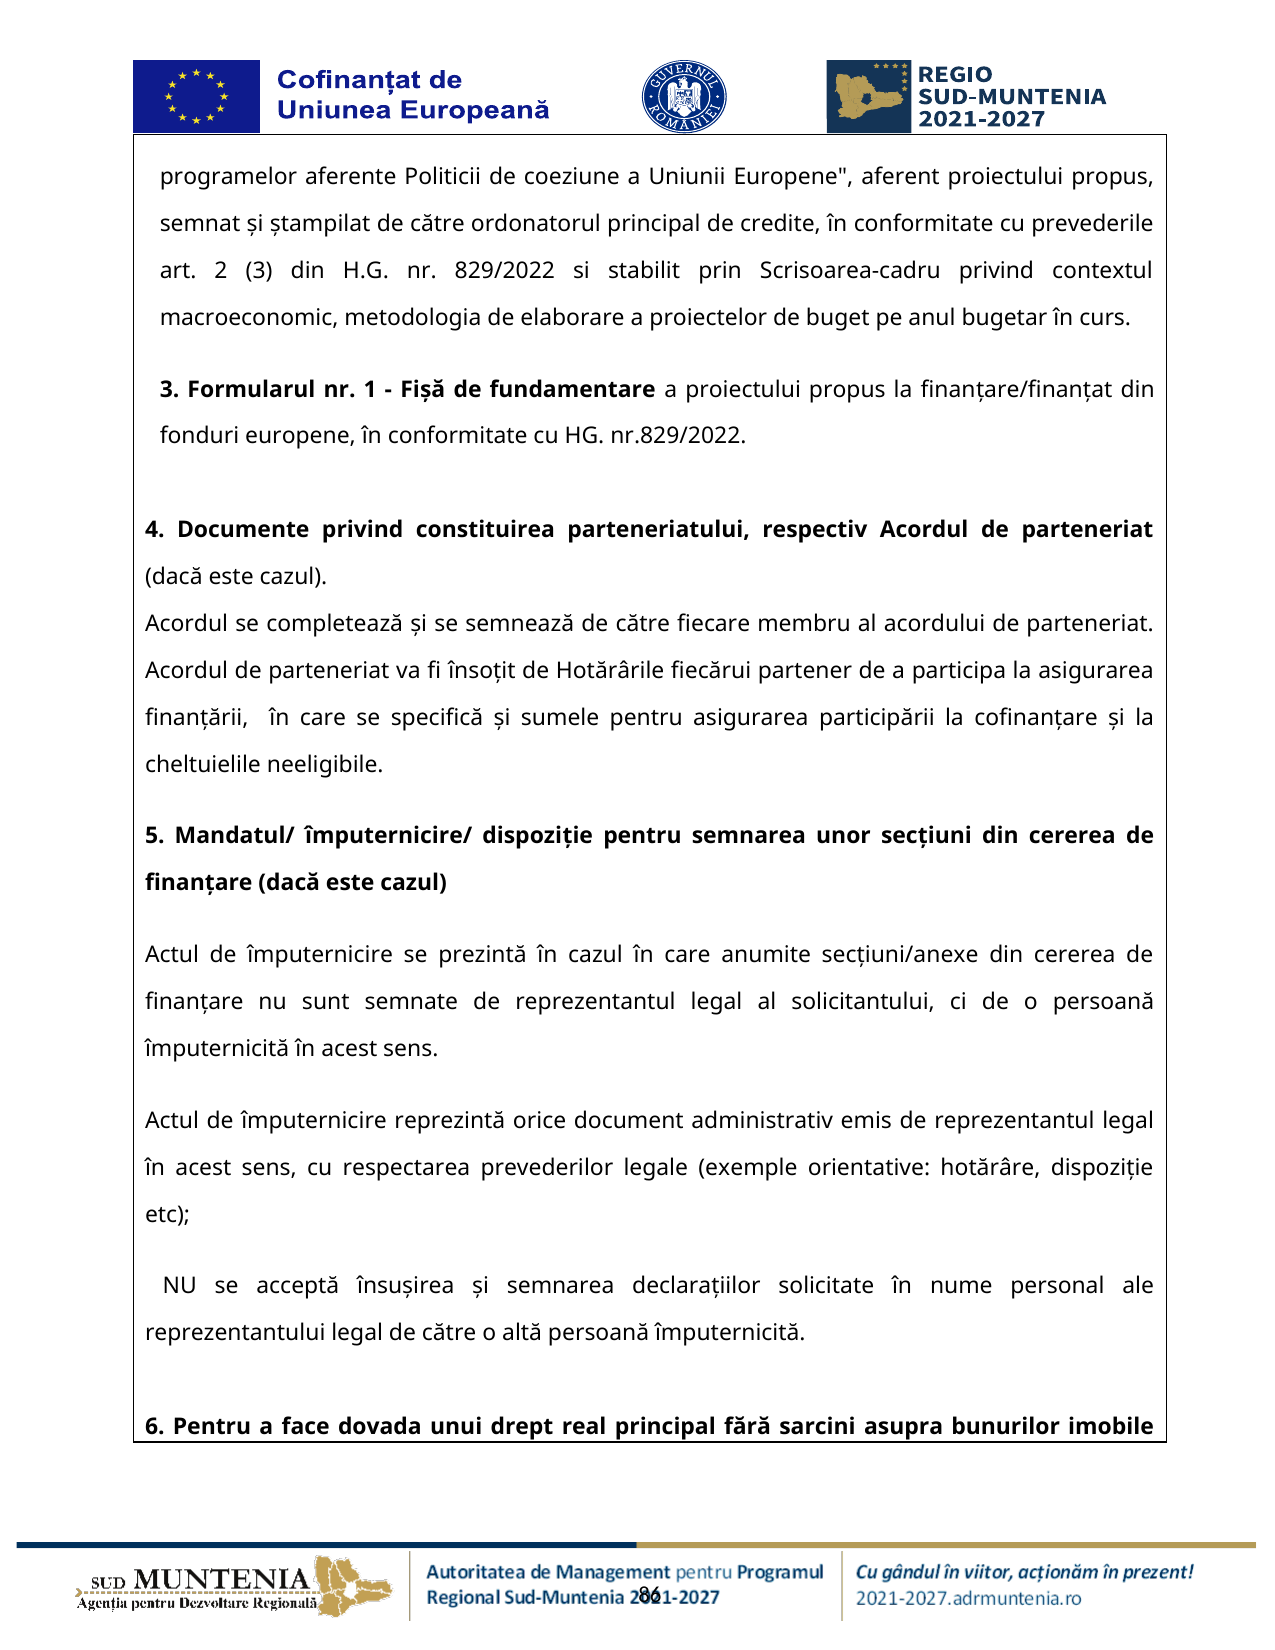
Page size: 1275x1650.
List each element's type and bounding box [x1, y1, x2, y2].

table_header [134, 135, 1166, 1441]
picture [16, 1542, 1257, 1622]
